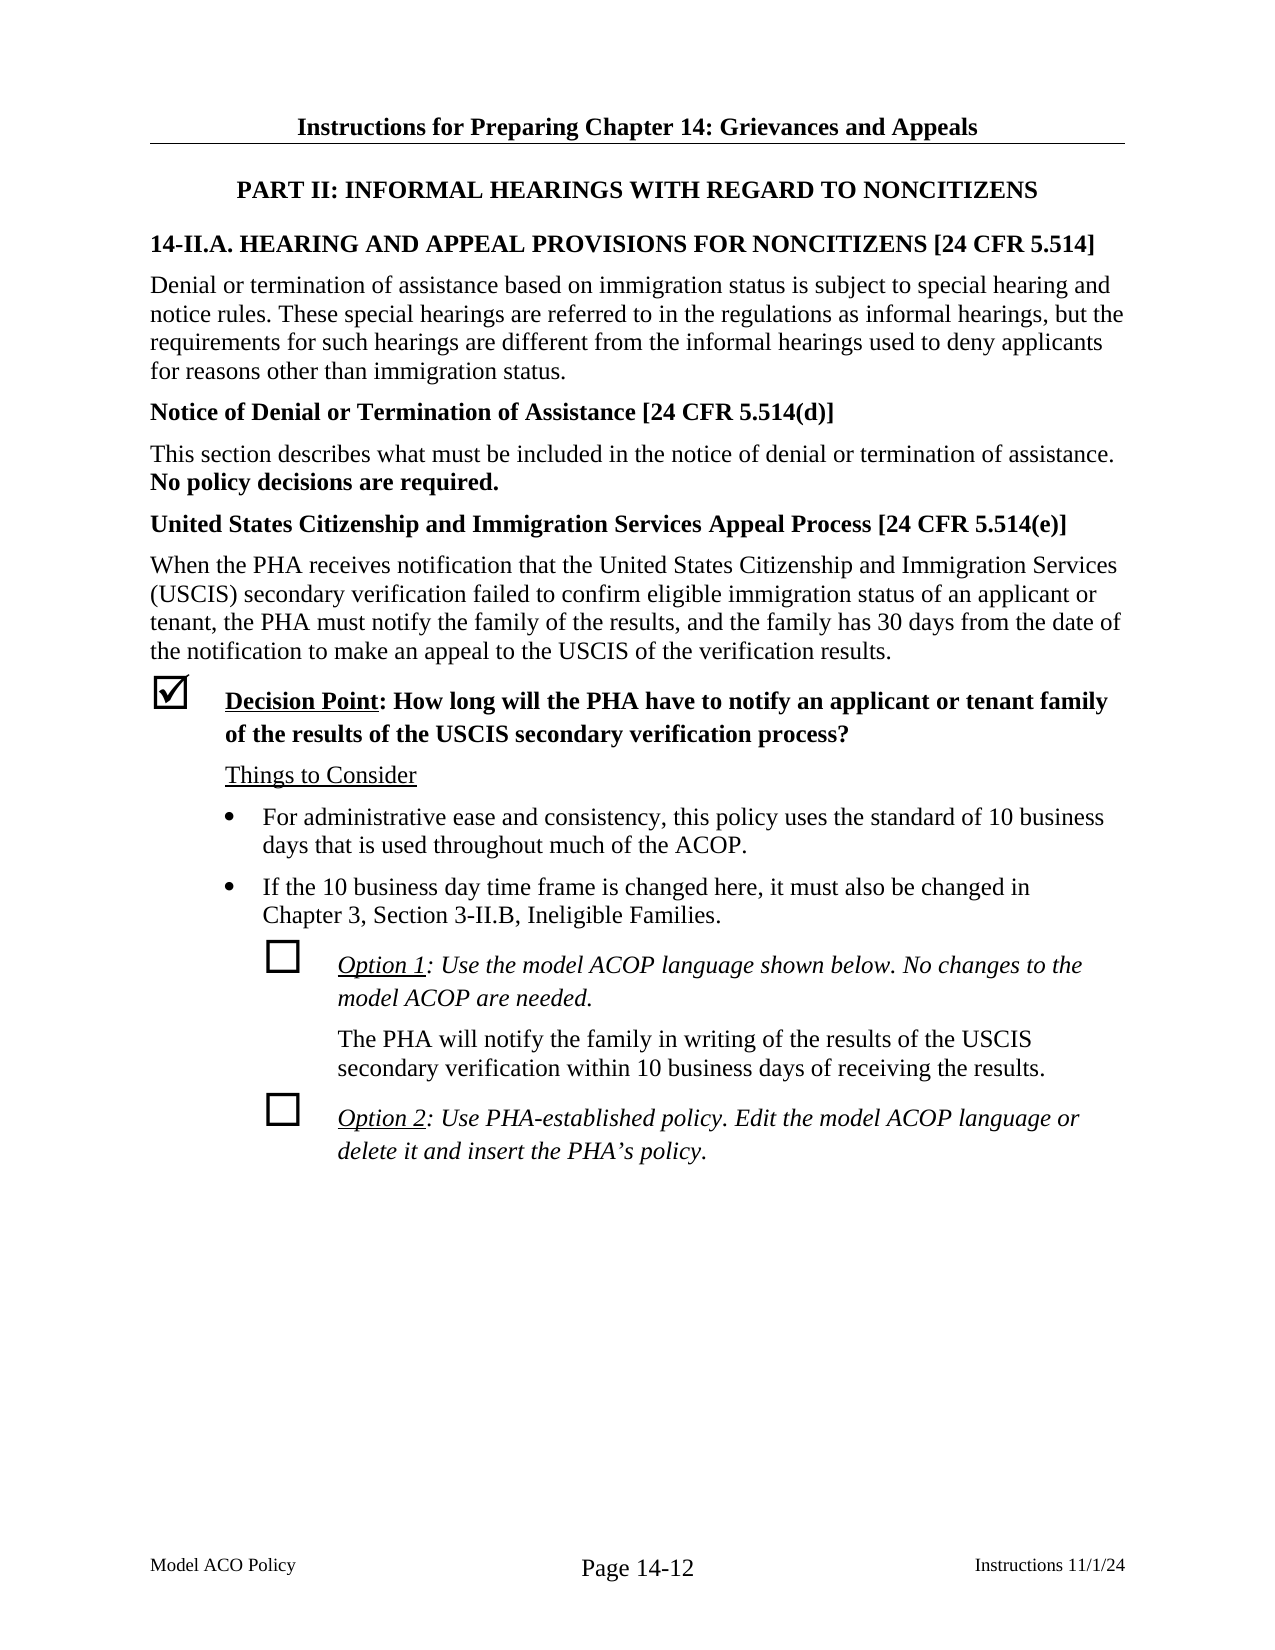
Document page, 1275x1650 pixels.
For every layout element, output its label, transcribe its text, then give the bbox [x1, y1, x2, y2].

text PART II: INFORMAL HEARINGS WITH REGARD TO NONCITIZENS [150, 175, 1125, 204]
text Decision Point: How long will the PHA have to notify an applicant or tenant family of the results of the USCIS secondary verification process? [150, 677, 1125, 748]
text The PHA will notify the family in writing of the results of the USCIS secondary verification within 10 business days of receiving the results. [337, 1024, 1125, 1082]
list For administrative ease and consistency, this policy uses the standard of 10 business days that is used throughout much of the ACOP. [225, 802, 1125, 859]
text Notice of Denial or Termination of Assistance [24 CFR 5.514(d)] [150, 397, 1125, 426]
text When the PHA receives notification that the United States Citizenship and Immigration Services (USCIS) secondary verification failed to confirm eligible immigration status of an applicant or tenant, the PHA must notify the family of the results, and the family has 30 days from the date of the notification to make an appeal to the USCIS of the verification results. [150, 550, 1125, 665]
text This section describes what must be included in the notice of denial or termination of assistance. No policy decisions are required. [150, 439, 1125, 496]
text Option 2: Use PHA-established policy. Edit the model ACOP language or delete it and insert the PHA’s policy. [262, 1094, 1125, 1165]
text Denial or termination of assistance based on immigration status is subject to special hearing and notice rules. These special hearings are referred to in the regulations as informal hearings, but the requirements for such hearings are different from the informal hearings used to deny applicants for reasons other than immigration status. [150, 270, 1125, 385]
text Citizenship and Immigration Services Appeal Process [24 CFR 5.514(e)] [150, 509, 1125, 537]
text Option 1: Use the model ACOP language shown below. No changes to the model ACOP are needed. [262, 942, 1125, 1012]
list If the 10 business day time frame is changed here, it must also be changed in Chapter 3, Section 3-II.B, Ineligible Families. [225, 872, 1125, 929]
text 14-II.A. HEARING AND APPEAL PROVISIONS FOR NONCITIZENS [24 CFR 5.514] [150, 229, 1125, 257]
text Things to Consider [225, 760, 1125, 789]
